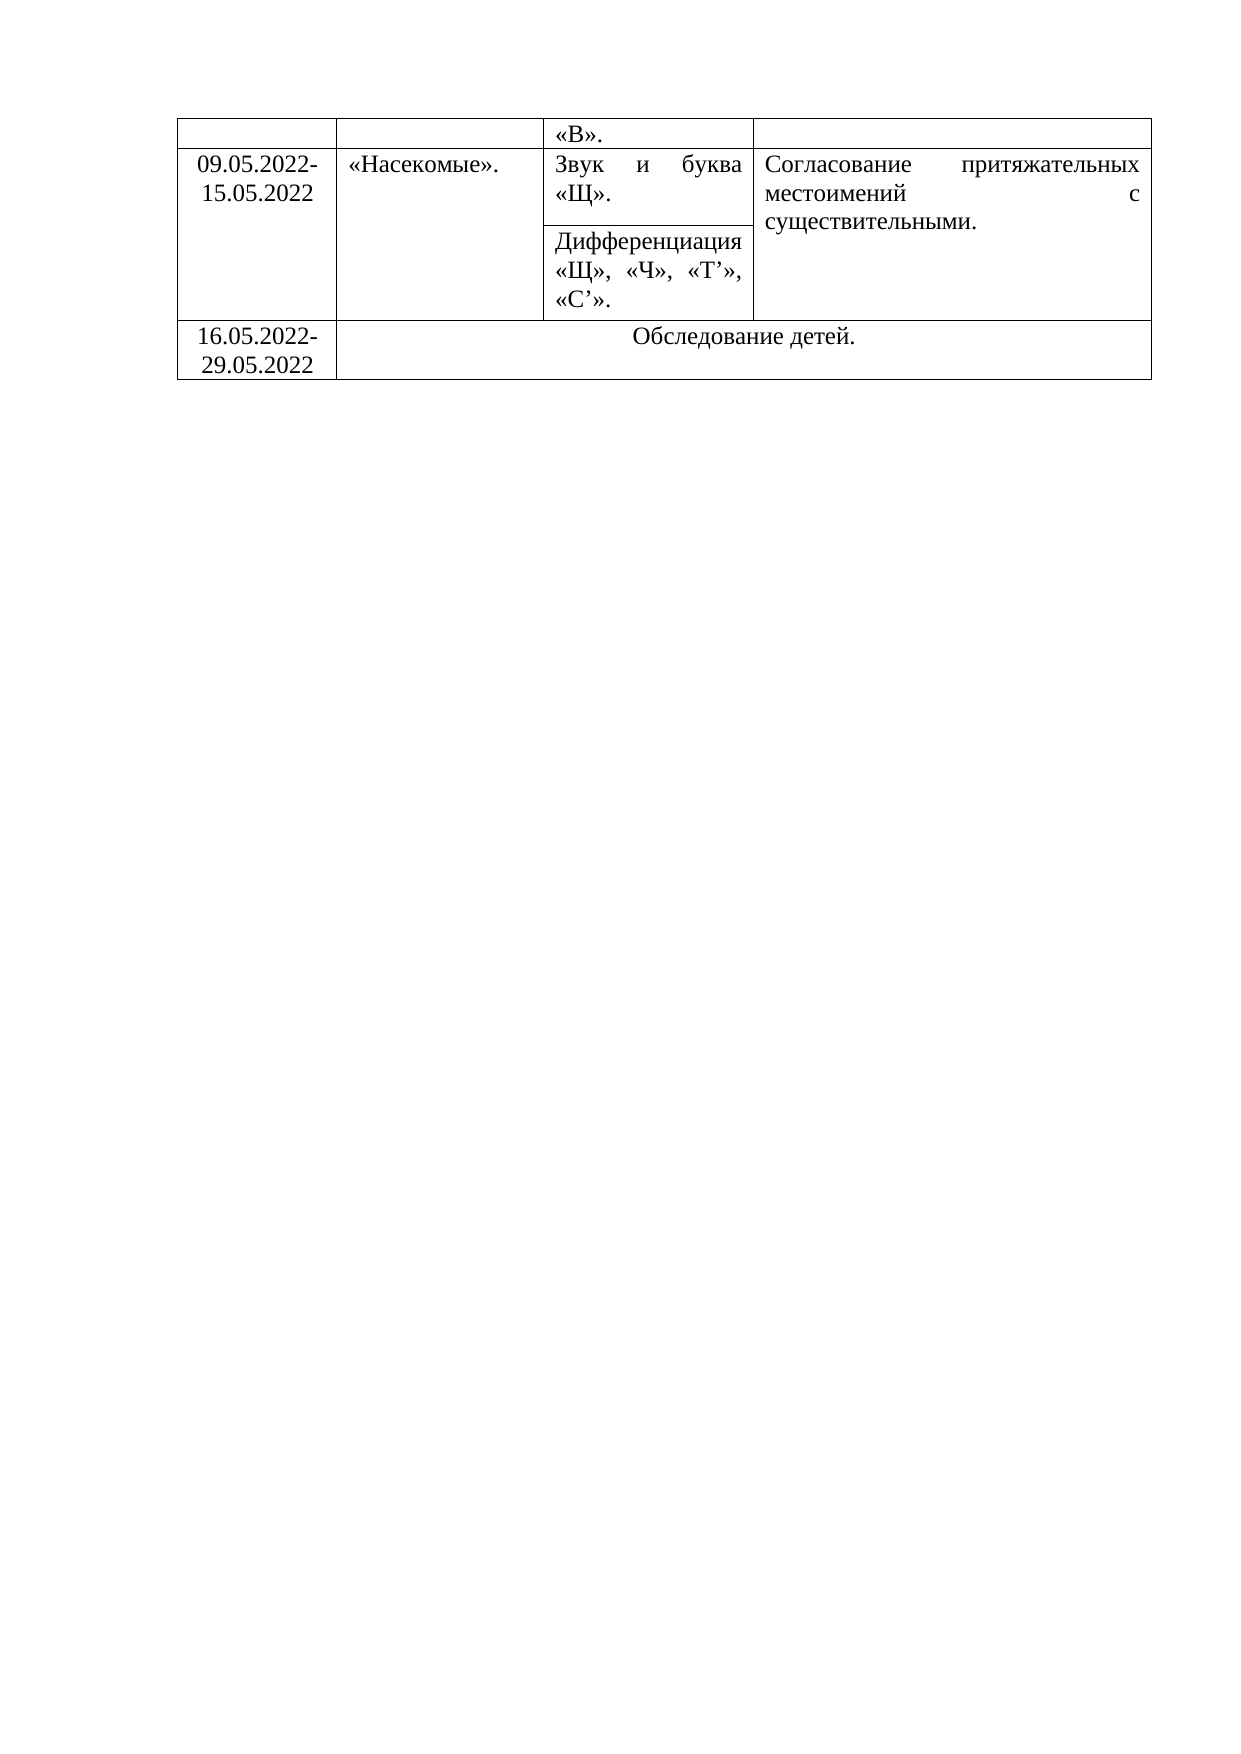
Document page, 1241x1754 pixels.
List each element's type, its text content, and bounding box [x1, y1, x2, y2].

table_cell Звук и буква «Щ». [544, 149, 753, 225]
table_cell «Насекомые». [337, 149, 543, 320]
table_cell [544, 119, 753, 148]
table_cell Дифференциация «Щ», «Ч», «Т’», «С’». [544, 226, 753, 320]
table_cell Обследование детей. [337, 321, 1151, 379]
table_cell Согласование притяжательных местоимений с существительными. [754, 149, 1151, 320]
table_cell 09.05.2022- 15.05.2022 [178, 149, 336, 320]
table_cell 16.05.2022- 29.05.2022 [178, 321, 336, 379]
